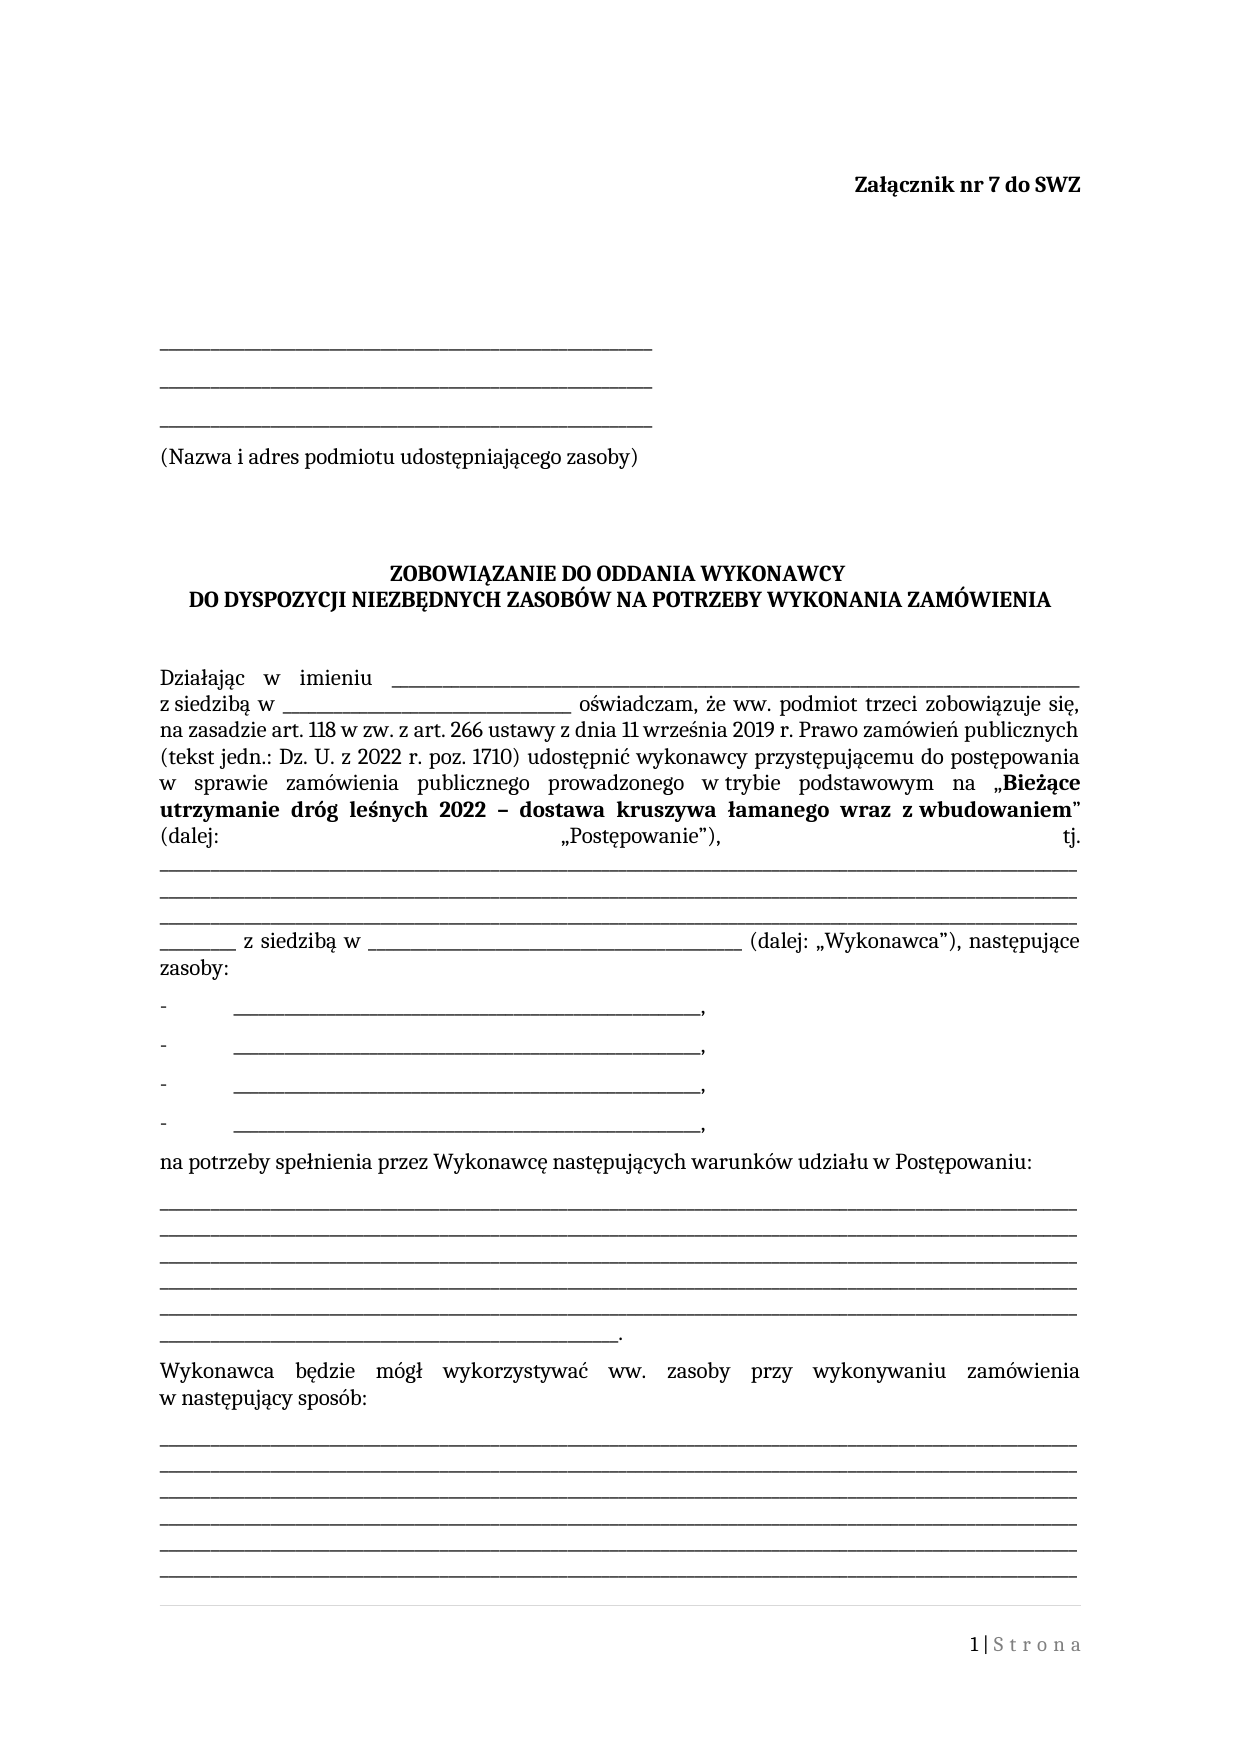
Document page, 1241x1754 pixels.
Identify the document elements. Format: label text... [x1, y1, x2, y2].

text - _______________________________________________________, [159, 993, 1081, 1020]
text Wykonawca będzie mógł wykorzystywać ww. zasoby przy wykonywaniu zamówienia w następujący sposób: [159, 1358, 1081, 1411]
text __________________________________________________________________________________________________________________________________________________________________________________________________________________________________________________________________________________________________________________________________________________________________________________________________________________________________________________________________________________________________________________________________________________________________________________________________________________. [159, 1188, 1081, 1346]
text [159, 1423, 1081, 1582]
text na potrzeby spełnienia przez Wykonawcę następujących warunków udziału w Postępowaniu: [159, 1149, 1081, 1175]
text Działając w imieniu _________________________________________________________________________________ z siedzibą w __________________________________ oświadczam, że ww. podmiot trzeci zobowiązuje się, na zasadzie art. 118 w zw. z art. 266 ustawy z dnia 11 września 2019 r. Prawo zamówień publicznych (tekst jedn.: Dz. U. z 2022 r. poz. 1710) udostępnić wykonawcy przystępującemu do postępowania w sprawie zamówienia publicznego prowadzonego w trybie podstawowym na „Bieżące utrzymanie dróg leśnych 2022 – dostawa kruszywa łamanego wraz z wbudowaniem” (dalej: „Postępowanie”), tj. _____________________________________________________________________________________________________________________________________________________________________________________________________________________________________________________________________________________________________________________________________________ z siedzibą w ____________________________________________ (dalej: „Wykonawca”), następujące zasoby: [159, 664, 1081, 981]
text __________________________________________________________ [159, 405, 1081, 431]
text - _______________________________________________________, [159, 1032, 1081, 1058]
text __________________________________________________________ [159, 327, 1081, 354]
text ZOBOWIĄZANIE DO ODDANIA WYKONAWCY DO DYSPOZYCJI NIEZBĘDNYCH ZASOBÓW NA POTRZEBY WYKONANIA ZAMÓWIENIA [159, 561, 1081, 613]
text Załącznik nr 7 do SWZ [159, 172, 1081, 198]
text __________________________________________________________ [159, 366, 1081, 393]
text (Nazwa i adres podmiotu udostępniającego zasoby) [159, 444, 1081, 470]
text - _______________________________________________________, [159, 1110, 1081, 1136]
text - _______________________________________________________, [159, 1071, 1081, 1097]
